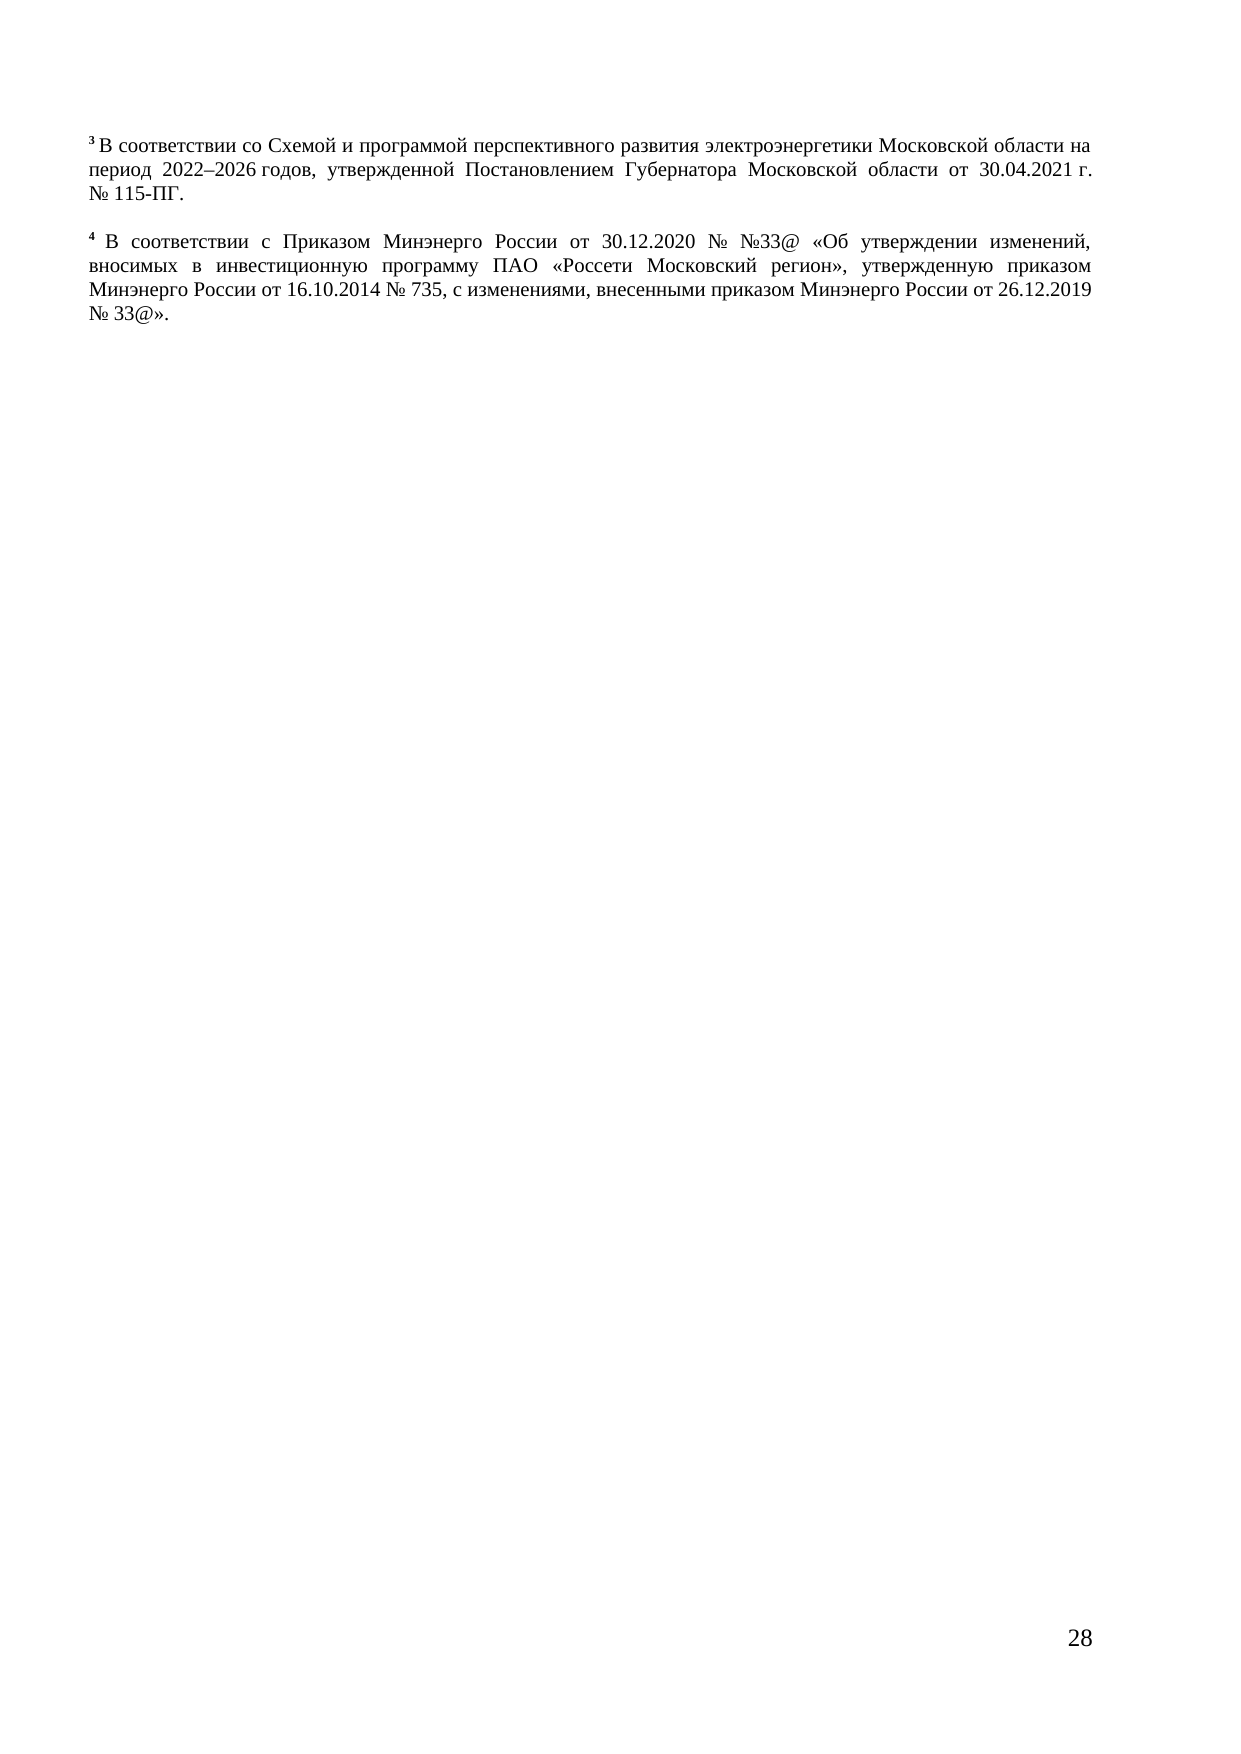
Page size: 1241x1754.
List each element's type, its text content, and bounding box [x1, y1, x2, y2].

text 4 В соответствии с Приказом Минэнерго России от 30.12.2020 № №33@ «Об утверждении изменений, вносимых в инвестиционную программу ПАО «Россети Московский регион», утвержденную приказом Минэнерго России от 16.10.2014 № 735, с изменениями, внесенными приказом Минэнерго России от 26.12.2019 № 33@». [88, 229, 1092, 325]
text 3 В соответствии со Схемой и программой перспективного развития электроэнергетики Московской области на период 2022–2026 годов, утвержденной Постановлением Губернатора Московской области от 30.04.2021 г. № 115-ПГ. [88, 133, 1092, 205]
